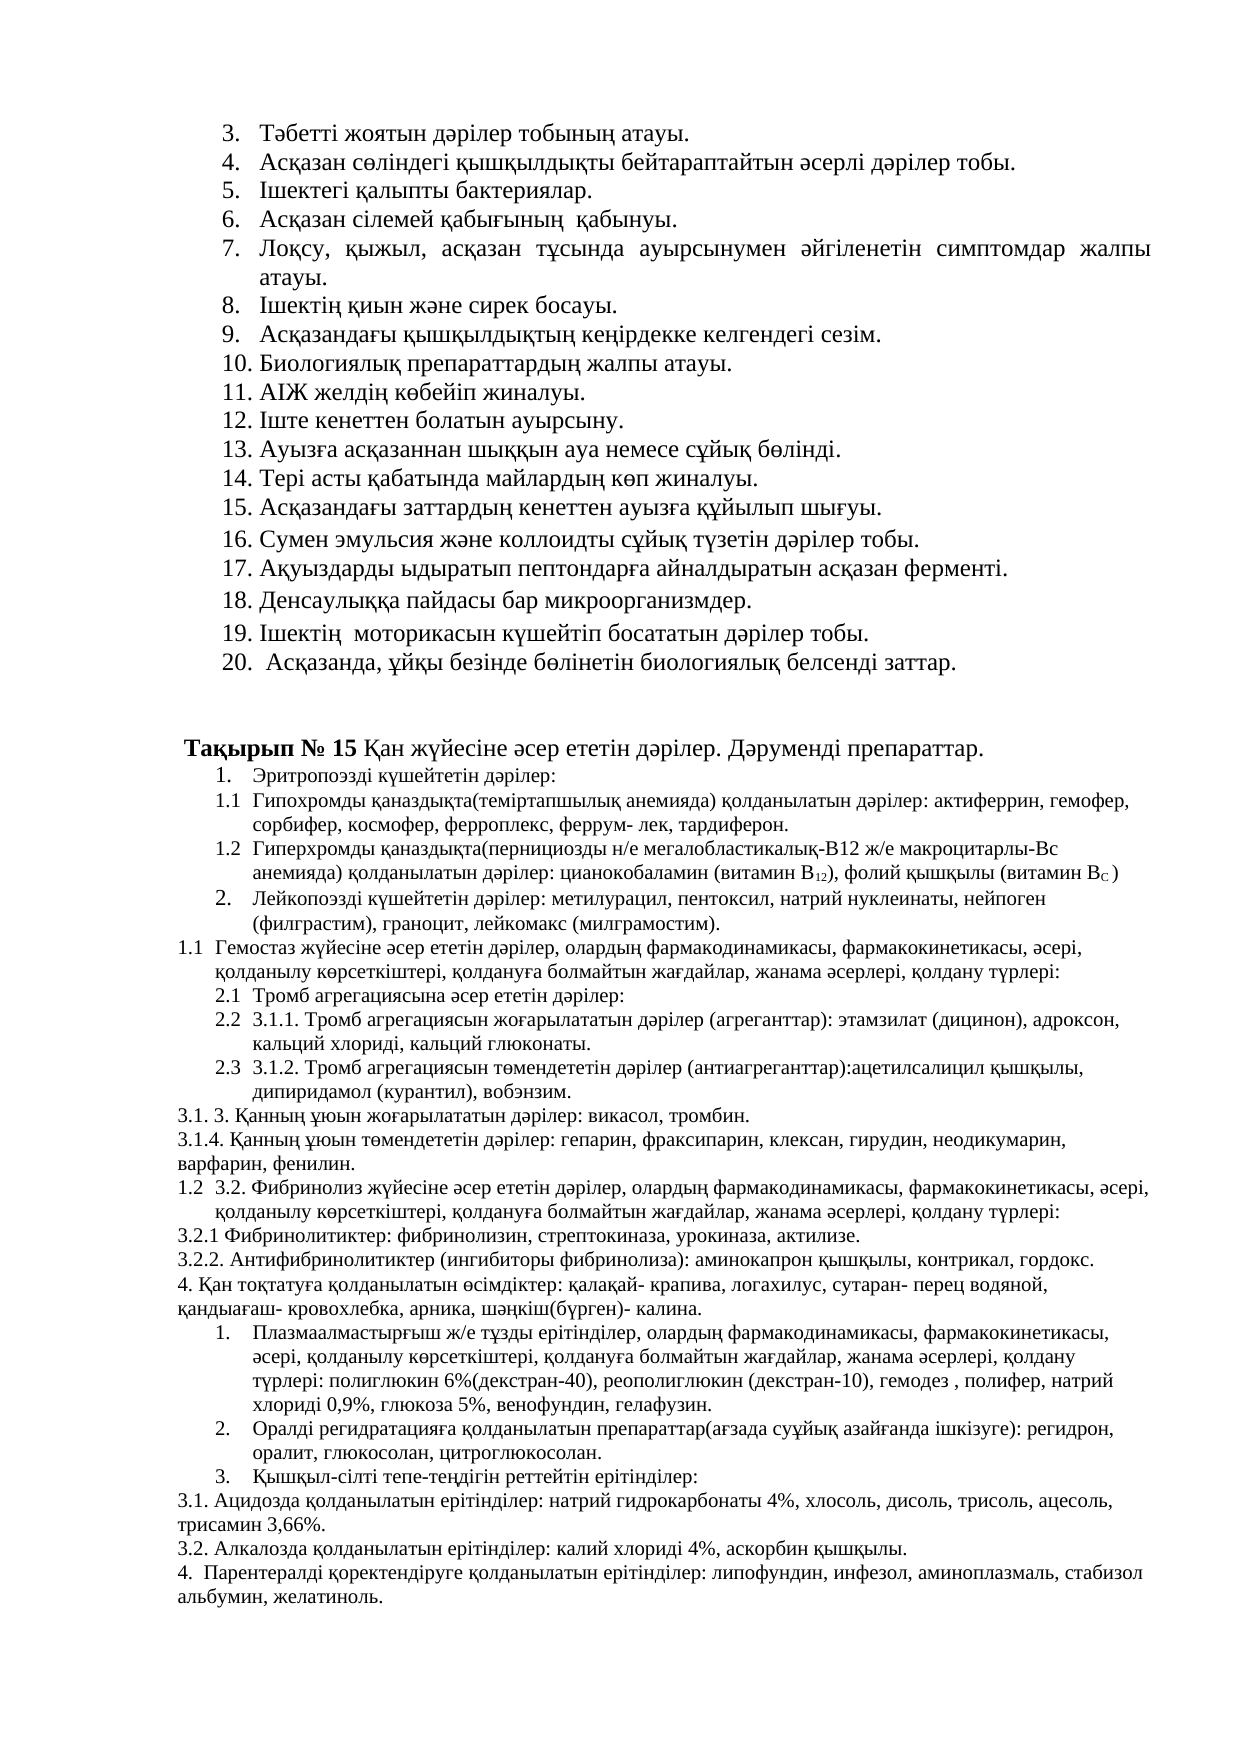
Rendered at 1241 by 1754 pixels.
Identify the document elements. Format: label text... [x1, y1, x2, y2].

list АІЖ желдің көбейіп жиналуы. [222, 377, 1152, 406]
text 3.2.1 Фибринолитиктер: фибринолизин, стрептокиназа, урокиназа, актилизе. [177, 1223, 1152, 1247]
list Асқазандағы қышқылдықтың кеңірдекке келгендегі сезім. [222, 319, 1152, 348]
list Сумен эмульсия және коллоидты сұйық түзетін дәрілер тобы. [222, 521, 1152, 553]
list Эритропоэзді күшейтетін дәрілер: [215, 762, 1152, 788]
text Тақырып № 15 Қан жүйесіне әсер ететін дәрілер. Дәруменді препараттар. [177, 733, 1152, 762]
list Лоқсу, қыжыл, асқазан тұсында ауырсынумен әйгіленетін симптомдар жалпы атауы. [222, 233, 1152, 291]
text 3.1.4. Қанның ұюын төмендететін дәрілер: гепарин, фраксипарин, клексан, гирудин, неодикумарин, варфарин, фенилин. [177, 1127, 1152, 1175]
list Гиперхромды қаназдықта(пернициозды н/е мегалобластикалық-В12 ж/е макроцитарлы-Вс анемияда) қолданылатын дәрілер: цианокобаламин (витамин В12), фолий қышқылы (витамин ВС ) [215, 836, 1152, 884]
list Ішектің қиын және сирек босауы. [222, 291, 1152, 319]
list Плазмаалмастырғыш ж/е тұзды ерітінділер, олардың фармакодинамикасы, фармакокинетикасы, әсері, қолданылу көрсеткіштері, қолдануға болмайтын жағдайлар, жанама әсерлері, қолдану түрлері: полиглюкин 6%(декстран-40), реополиглюкин (декстран-10), гемодез , полифер, натрий хлориді 0,9%, глюкоза 5%, венофундин, гелафузин. [215, 1319, 1152, 1416]
list Ішектегі қалыпты бактериялар. [222, 176, 1152, 204]
list Тері асты қабатында майлардың көп жиналуы. [222, 463, 1152, 492]
text 3.1. Ацидозда қолданылатын ерітінділер: натрий гидрокарбонаты 4%, хлосоль, дисоль, трисоль, ацесоль, трисамин 3,66%. [177, 1488, 1152, 1536]
list Денсаулыққа пайдасы бар микроорганизмдер. [222, 582, 1152, 614]
list Лейкопоэзді күшейтетін дәрілер: метилурацил, пентоксил, натрий нуклеинаты, нейпоген (филграстим), граноцит, лейкомакс (милграмостим). [215, 884, 1152, 934]
text 4. Парентералді қоректендіруге қолданылатын ерітінділер: липофундин, инфезол, аминоплазмаль, стабизол альбумин, желатиноль. [177, 1560, 1152, 1608]
list Асқазан сілемей қабығының қабынуы. [222, 204, 1152, 233]
list Қышқыл-сілті тепе-теңдігін реттейтін ерітінділер: [215, 1464, 1152, 1488]
list Асқазандағы заттардың кенеттен ауызға құйылып шығуы. [222, 492, 1152, 521]
list Гемостаз жүйесіне әсер ететін дәрілер, олардың фармакодинамикасы, фармакокинетикасы, әсері, қолданылу көрсеткіштері, қолдануға болмайтын жағдайлар, жанама әсерлері, қолдану түрлері: [177, 934, 1152, 983]
list Тромб агрегациясына әсер ететін дәрілер: [215, 983, 1152, 1007]
text 3.1. 3. Қанның ұюын жоғарылататын дәрілер: викасол, тромбин. [177, 1103, 1152, 1127]
list Тәбетті жоятын дәрілер тобының атауы. [222, 118, 1152, 147]
list Асқазан сөліндегі қышқылдықты бейтараптайтын әсерлі дәрілер тобы. [222, 147, 1152, 176]
list Биологиялық препараттардың жалпы атауы. [222, 348, 1152, 377]
list Іште кенеттен болатын ауырсыну. [222, 406, 1152, 434]
list Асқазанда, ұйқы безінде бөлінетін биологиялық белсенді заттар. [222, 647, 1152, 675]
text 4. Қан тоқтатуға қолданылатын өсімдіктер: қалақай- крапива, логахилус, сутаран- перец водяной, қандыағаш- кровохлебка, арника, шәңкіш(бүрген)- калина. [177, 1271, 1152, 1319]
list Гипохромды қаназдықта(теміртапшылық анемияда) қолданылатын дәрілер: актиферрин, гемофер, сорбифер, космофер, ферроплекс, феррум- лек, тардиферон. [215, 788, 1152, 836]
list Ішектің моторикасын күшейтіп босататын дәрілер тобы. [222, 614, 1152, 647]
text 3.2.2. Антифибринолитиктер (ингибиторы фибринолиза): аминокапрон қышқылы, контрикал, гордокс. [177, 1247, 1152, 1271]
text 3.2. Алкалозда қолданылатын ерітінділер: калий хлориді 4%, аскорбин қышқылы. [177, 1536, 1152, 1560]
list 3.2. Фибринолиз жүйесіне әсер ететін дәрілер, олардың фармакодинамикасы, фармакокинетикасы, әсері, қолданылу көрсеткіштері, қолдануға болмайтын жағдайлар, жанама әсерлері, қолдану түрлері: [177, 1175, 1152, 1223]
list 3.1.2. Тромб агрегациясын төмендететін дәрілер (антиагреганттар):ацетилсалицил қышқылы, дипиридамол (курантил), вобэнзим. [215, 1055, 1152, 1103]
list Ауызға асқазаннан шыққын ауа немесе сұйық бөлінді. [222, 434, 1152, 463]
list Оралді регидратацияға қолданылатын препараттар(ағзада суұйық азайғанда ішкізуге): регидрон, оралит, глюкосолан, цитроглюкосолан. [215, 1416, 1152, 1464]
list Ақуыздарды ыдыратып пептондарға айналдыратын асқазан ферменті. [222, 553, 1152, 582]
list 3.1.1. Тромб агрегациясын жоғарылататын дәрілер (агреганттар): этамзилат (дицинон), адроксон, кальций хлориді, кальций глюконаты. [215, 1007, 1152, 1055]
